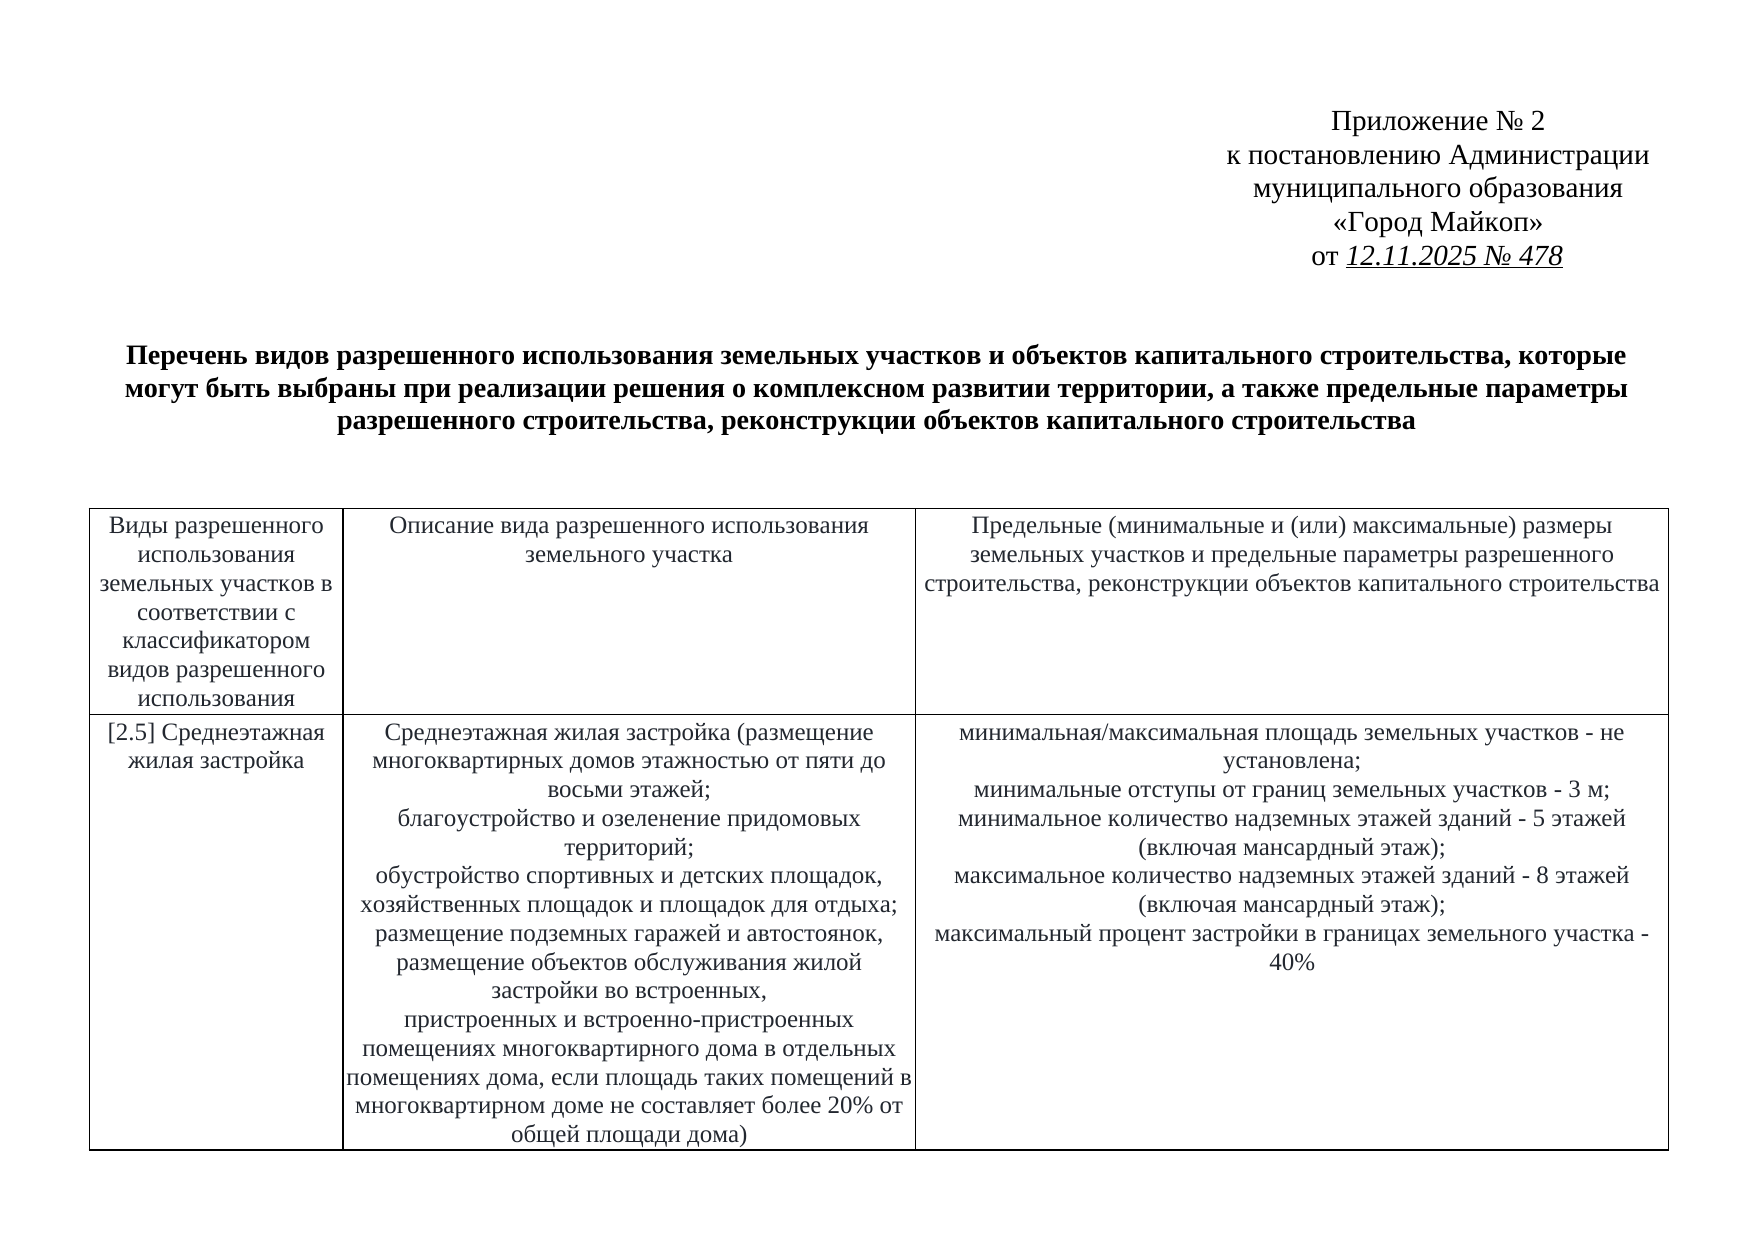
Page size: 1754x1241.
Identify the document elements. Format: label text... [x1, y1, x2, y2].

text к постановлению Администрации [1211, 137, 1665, 171]
text Перечень видов разрешенного использования земельных участков и объектов капитального строительства, которые могут быть выбраны при реализации решения о комплексном развитии территории, а также предельные параметры разрешенного строительства, реконструкции объектов капитального строительства [89, 338, 1665, 435]
text Приложение № 2 [1211, 103, 1665, 137]
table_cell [916, 715, 1668, 1149]
text муниципального образования «Город Майкоп» [1211, 171, 1665, 238]
text от 12.11.2025 № 478 [1211, 238, 1665, 271]
table_header Предельные (минимальные и (или) максимальные) размеры земельных участков и предельные параметры разрешенного строительства, реконструкции объектов капитального строительства [916, 509, 1668, 713]
table_header Описание вида разрешенного использования земельного участка [344, 509, 915, 713]
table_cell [90, 715, 342, 1149]
table_header Виды разрешенного использования земельных участков в соответствии с классификатором видов разрешенного использования [90, 509, 342, 713]
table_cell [344, 715, 915, 1149]
